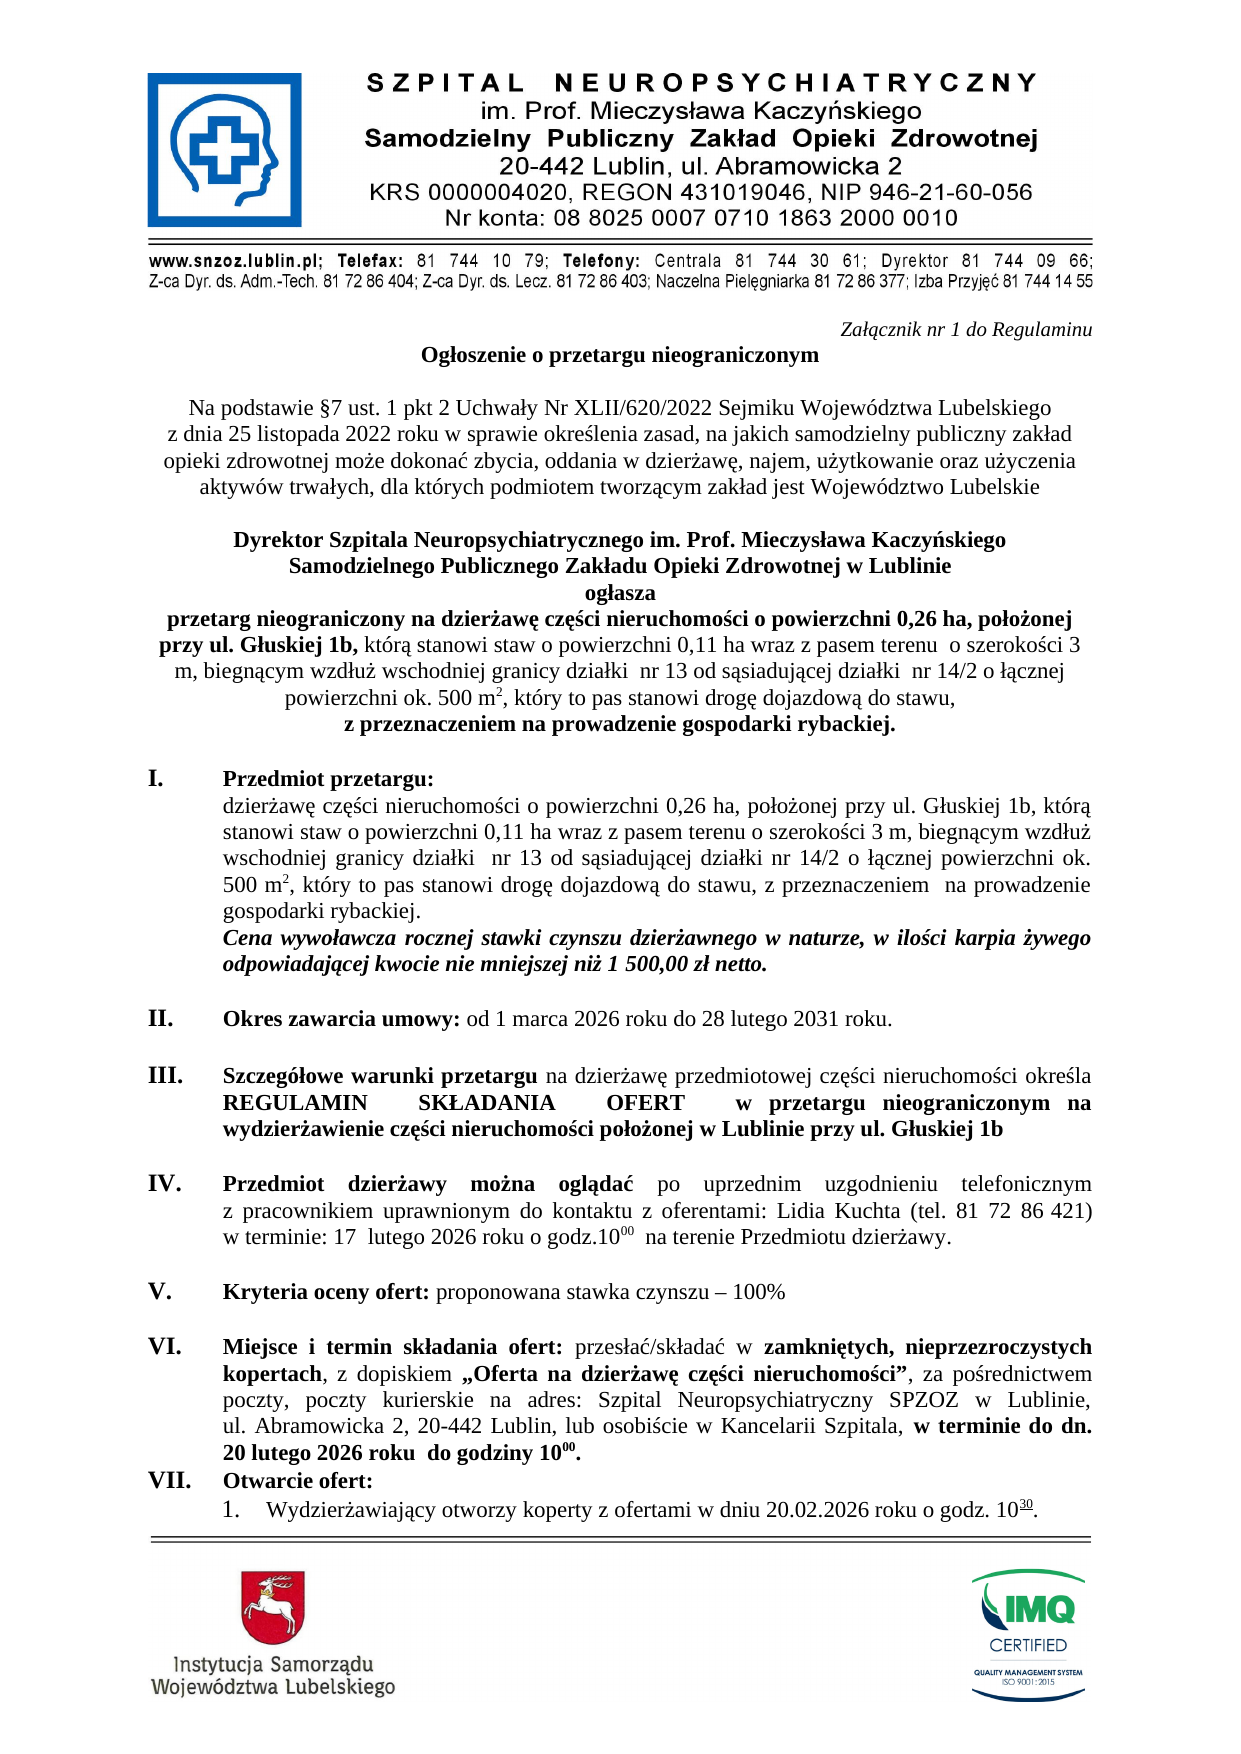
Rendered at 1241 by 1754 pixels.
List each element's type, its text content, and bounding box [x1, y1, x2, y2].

list Okres zawarcia umowy: od 1 marca 2026 roku do 28 lutego 2031 roku. [148, 1003, 1092, 1031]
text z przeznaczeniem na prowadzenie gospodarki rybackiej. [148, 710, 1092, 737]
text Dyrektor Szpitala Neuropsychiatrycznego im. Prof. Mieczysława Kaczyńskiego [148, 526, 1092, 552]
text ogłasza [148, 578, 1092, 605]
text dzierżawę części nieruchomości o powierzchni 0,26 ha, położonej przy ul. Głuskiej 1b, którą stanowi staw o powierzchni 0,11 ha wraz z pasem terenu o szerokości 3 m, biegnącym wzdłuż wschodniej granicy działki nr 13 od sąsiadującej działki nr 14/2 o łącznej powierzchni ok. 500 m2, który to pas stanowi drogę dojazdową do stawu, z przeznaczeniem na prowadzenie gospodarki rybackiej. [223, 792, 1092, 923]
text przetarg nieograniczony na dzierżawę części nieruchomości o powierzchni 0,26 ha, położonej przy ul. Głuskiej 1b, którą stanowi staw o powierzchni 0,11 ha wraz z pasem terenu o szerokości 3 m, biegnącym wzdłuż wschodniej granicy działki nr 13 od sąsiadującej działki nr 14/2 o łącznej powierzchni ok. 500 m2, który to pas stanowi drogę dojazdową do stawu, [148, 605, 1092, 710]
text Załącznik nr 1 do Regulaminu [148, 317, 1092, 341]
list Przedmiot przetargu: [148, 763, 1092, 792]
list Przedmiot dzierżawy można oglądać po uprzednim uzgodnieniu telefonicznym z pracownikiem uprawnionym do kontaktu z oferentami: Lidia Kuchta (tel. 81 72 86 421) w terminie: 17 lutego 2026 roku o godz.1000 na terenie Przedmiotu dzierżawy. [148, 1168, 1092, 1249]
text Cena wywoławcza rocznej stawki czynszu dzierżawnego w naturze, w ilości karpia żywego odpowiadającej kwocie nie mniejszej niż 1 500,00 zł netto. [223, 923, 1092, 976]
list Szczegółowe warunki przetargu na dzierżawę przedmiotowej części nieruchomości określa REGULAMIN SKŁADANIA OFERT w przetargu nieograniczonym na wydzierżawienie części nieruchomości położonej w Lublinie przy ul. Głuskiej 1b [148, 1060, 1092, 1142]
list Kryteria oceny ofert: proponowana stawka czynszu – 100% [148, 1276, 1092, 1304]
text Samodzielnego Publicznego Zakładu Opieki Zdrowotnej w Lublinie [148, 552, 1092, 578]
list Wydzierżawiający otworzy koperty z ofertami w dniu 20.02.2026 roku o godz. 1030. [221, 1494, 1092, 1522]
list Miejsce i termin składania ofert: przesłać/składać w zamkniętych, nieprzezroczystych kopertach, z dopiskiem „Oferta na dzierżawę części nieruchomości”, za pośrednictwem poczty, poczty kurierskie na adres: Szpital Neuropsychiatryczny SPZOZ w Lublinie, ul. Abramowicka 2, 20-442 Lublin, lub osobiście w Kancelarii Szpitala, w terminie do dn. 20 lutego 2026 roku do godziny 1000. [148, 1331, 1092, 1465]
picture [147, 73, 1093, 291]
list Otwarcie ofert: [148, 1465, 1092, 1494]
text Ogłoszenie o przetargu nieograniczonym [148, 341, 1092, 368]
picture [147, 1536, 1092, 1702]
text Na podstawie §7 ust. 1 pkt 2 Uchwały Nr XLII/620/2022 Sejmiku Województwa Lubelskiego z dnia 25 listopada 2022 roku w sprawie określenia zasad, na jakich samodzielny publiczny zakład opieki zdrowotnej może dokonać zbycia, oddania w dzierżawę, najem, użytkowanie oraz użyczenia aktywów trwałych, dla których podmiotem tworzącym zakład jest Województwo Lubelskie [148, 394, 1092, 499]
